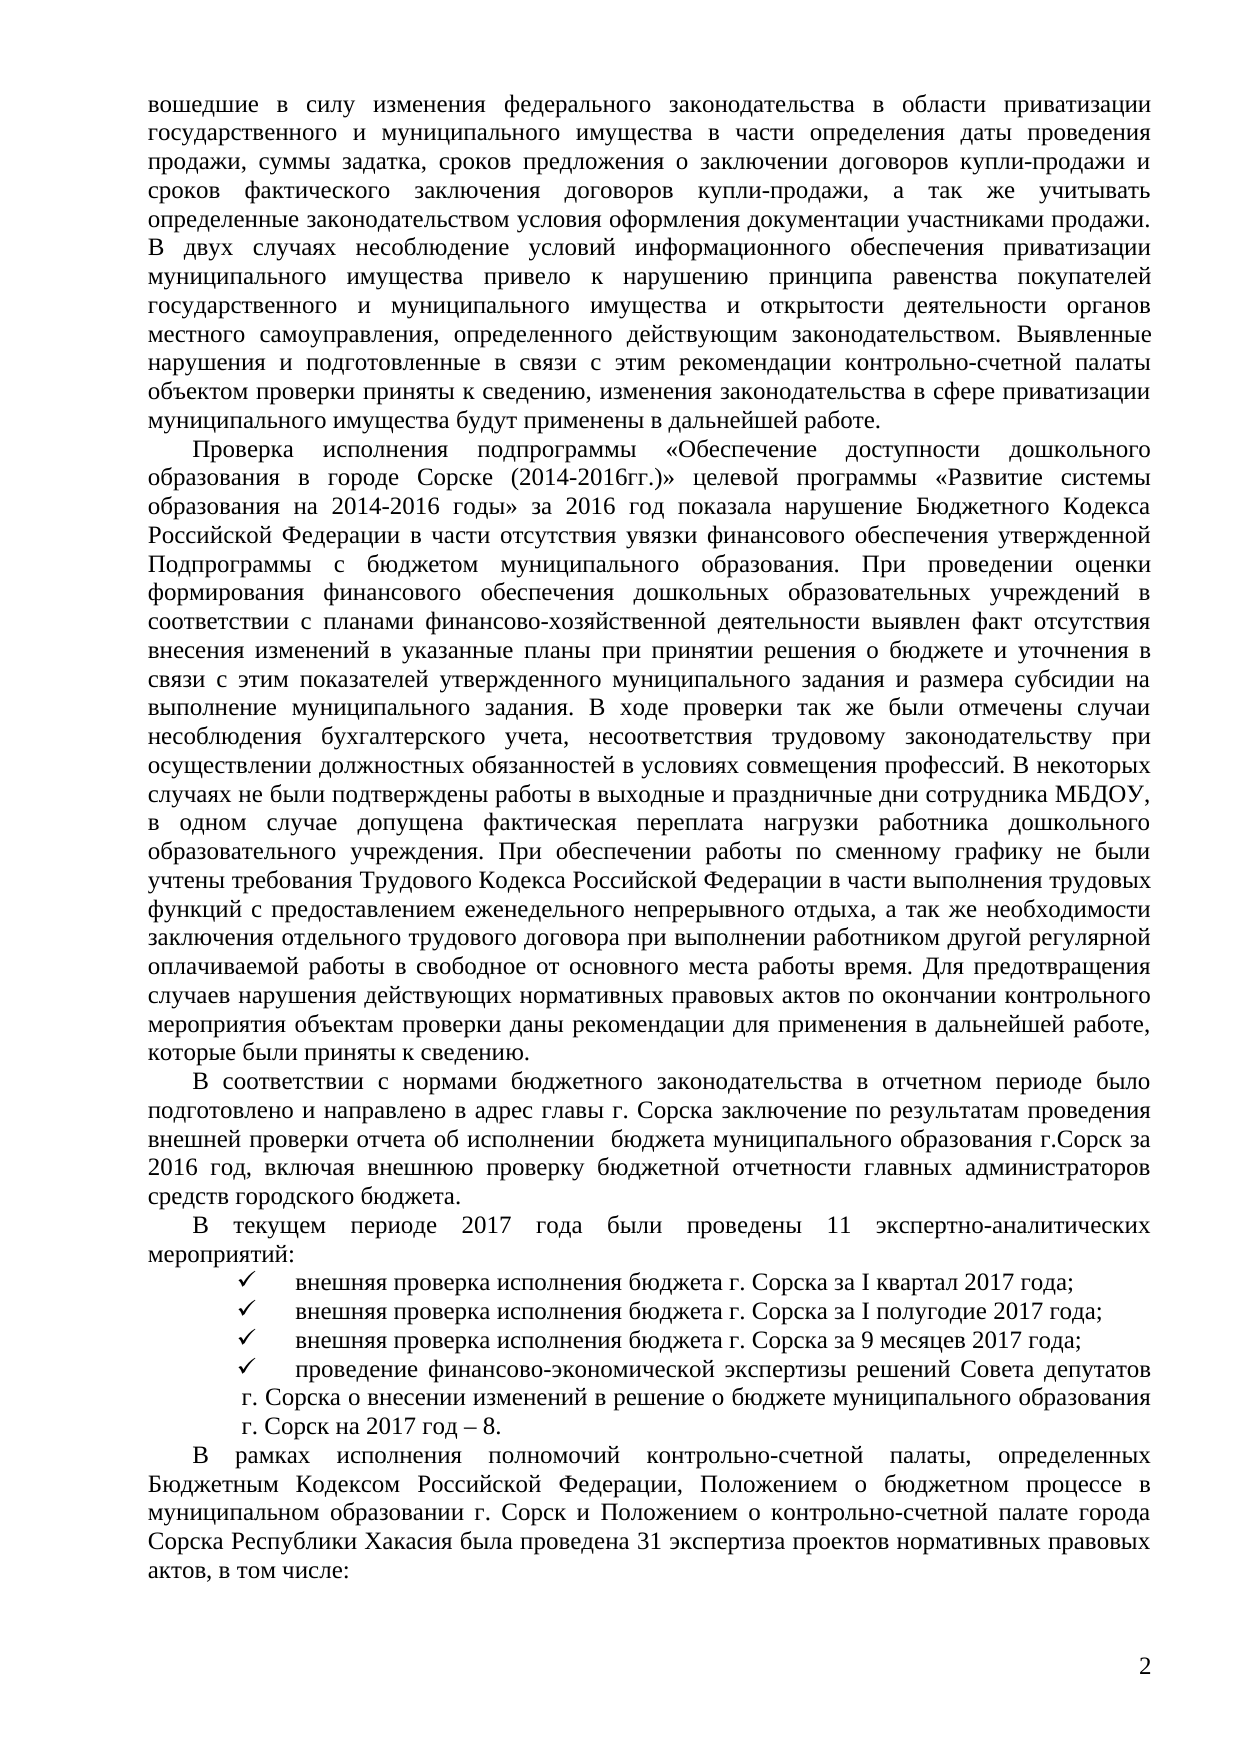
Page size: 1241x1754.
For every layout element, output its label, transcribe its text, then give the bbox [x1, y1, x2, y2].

list внешняя проверка исполнения бюджета г. Сорска за I полугодие 2017 года; [236, 1296, 1152, 1325]
list проведение финансово-экономической экспертизы решений Совета депутатов г. Сорска о внесении изменений в решение о бюджете муниципального образования г. Сорск на 2017 год – 8. [236, 1354, 1152, 1440]
text В соответствии с нормами бюджетного законодательства в отчетном периоде было подготовлено и направлено в адрес главы г. Сорска заключение по результатам проведения внешней проверки отчета об исполнении бюджета муниципального образования г.Сорск за 2016 год, включая внешнюю проверку бюджетной отчетности главных администраторов средств городского бюджета. [148, 1066, 1152, 1210]
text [148, 89, 1152, 434]
list внешняя проверка исполнения бюджета г. Сорска за 9 месяцев 2017 года; [236, 1325, 1152, 1354]
text В текущем периоде 2017 года были проведены 11 экспертно-аналитических мероприятий: [148, 1210, 1152, 1267]
list внешняя проверка исполнения бюджета г. Сорска за I квартал 2017 года; [236, 1267, 1152, 1296]
text Проверка исполнения подпрограммы «Обеспечение доступности дошкольного образования в городе Сорске (2014-2016гг.)» целевой программы «Развитие системы образования на 2014-2016 годы» за 2016 год показала нарушение Бюджетного Кодекса Российской Федерации в части отсутствия увязки финансового обеспечения утвержденной Подпрограммы с бюджетом муниципального образования. При проведении оценки формирования финансового обеспечения дошкольных образовательных учреждений в соответствии с планами финансово-хозяйственной деятельности выявлен факт отсутствия внесения изменений в указанные планы при принятии решения о бюджете и уточнения в связи с этим показателей утвержденного муниципального задания и размера субсидии на выполнение муниципального задания. В ходе проверки так же были отмечены случаи несоблюдения бухгалтерского учета, несоответствия трудовому законодательству при осуществлении должностных обязанностей в условиях совмещения профессий. В некоторых случаях не были подтверждены работы в выходные и праздничные дни сотрудника МБДОУ, в одном случае допущена фактическая переплата нагрузки работника дошкольного образовательного учреждения. При обеспечении работы по сменному графику не были учтены требования Трудового Кодекса Российской Федерации в части выполнения трудовых функций с предоставлением еженедельного непрерывного отдыха, а так же необходимости заключения отдельного трудового договора при выполнении работником другой регулярной оплачиваемой работы в свободное от основного места работы время. Для предотвращения случаев нарушения действующих нормативных правовых актов по окончании контрольного мероприятия объектам проверки даны рекомендации для применения в дальнейшей работе, которые были приняты к сведению. [148, 721, 1152, 1066]
text Проверка исполнения подпрограммы «Обеспечение доступности дошкольного образования в городе Сорске (2014-2016гг.)» целевой программы «Развитие системы образования на 2014-2016 годы» за 2016 год показала нарушение Бюджетного Кодекса Российской Федерации в части отсутствия увязки финансового обеспечения утвержденной Подпрограммы с бюджетом муниципального образования. При проведении оценки формирования финансового обеспечения дошкольных образовательных учреждений в соответствии с планами финансово-хозяйственной деятельности выявлен факт отсутствия внесения изменений в указанные планы при принятии решения о бюджете и уточнения в связи с этим показателей утвержденного муниципального задания и размера субсидии на выполнение муниципального задания. В ходе проверки так же были отмечены случаи несоблюдения бухгалтерского учета, несоответствия трудовому законодательству при осуществлении должностных обязанностей в условиях совмещения профессий. В некоторых случаях не были подтверждены работы в выходные и праздничные дни сотрудника МБДОУ, в одном случае допущена фактическая переплата нагрузки работника дошкольного образовательного учреждения. При обеспечении работы по сменному графику не были учтены требования Трудового Кодекса Российской Федерации в части выполнения трудовых функций с предоставлением еженедельного непрерывного отдыха, а так же необходимости заключения отдельного трудового договора при выполнении работником другой регулярной оплачиваемой работы в свободное от основного места работы время. Для предотвращения случаев нарушения действующих нормативных правовых актов по окончании контрольного мероприятия объектам проверки даны рекомендации для применения в дальнейшей работе, которые были приняты к сведению. [148, 434, 1152, 664]
text В рамках исполнения полномочий контрольно-счетной палаты, определенных Бюджетным Кодексом Российской Федерации, Положением о бюджетном процессе в муниципальном образовании г. Сорск и Положением о контрольно-счетной палате города Сорска Республики Хакасия была проведена 31 экспертиза проектов нормативных правовых актов, в том числе: [148, 1440, 1152, 1584]
